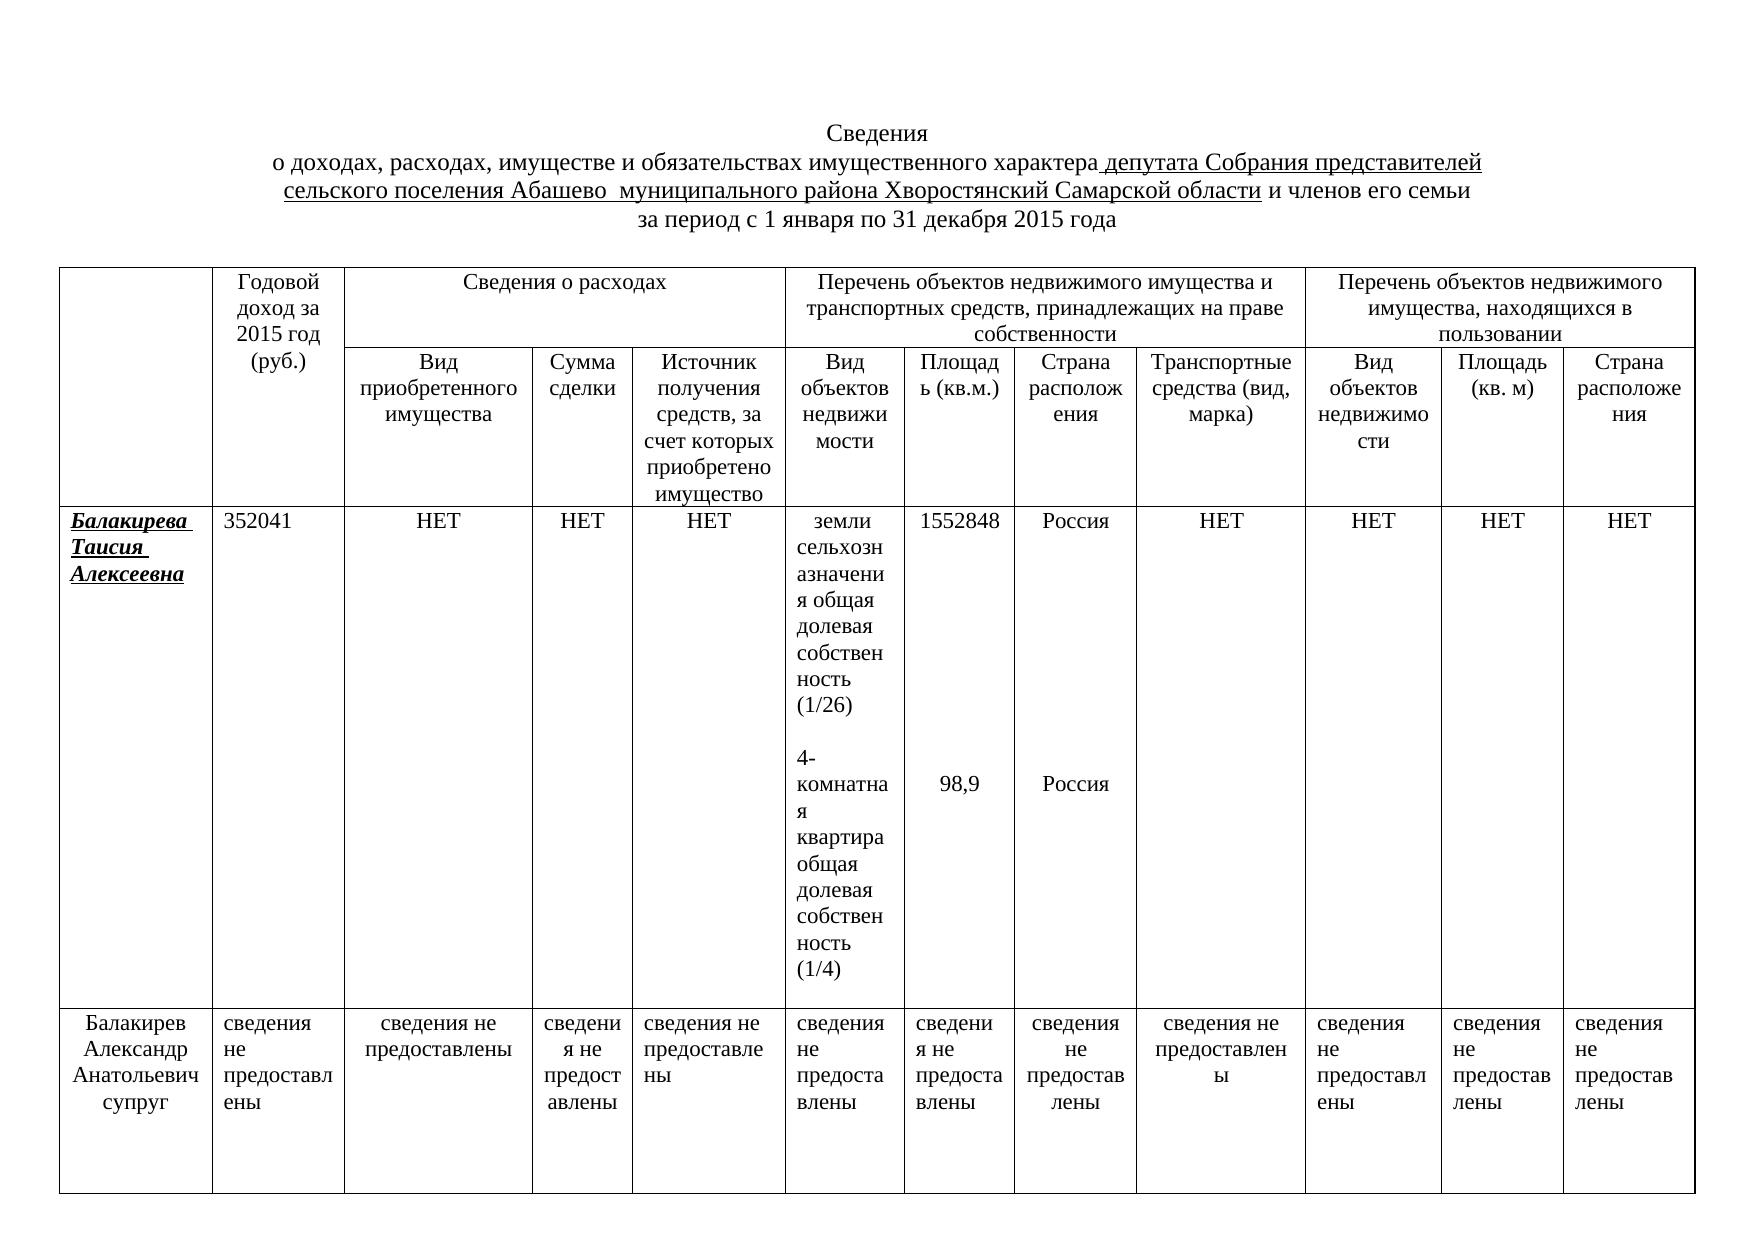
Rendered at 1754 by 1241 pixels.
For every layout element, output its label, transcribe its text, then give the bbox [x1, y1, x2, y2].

text о доходах, расходах, имуществе и обязательствах имущественного характера депутата Собрания представителей [59, 147, 1695, 176]
table_cell НЕТ [1137, 507, 1305, 1008]
table_cell Вид приобретенного имущества [345, 348, 532, 506]
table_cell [1306, 1009, 1441, 1193]
table_header Перечень объектов недвижимого имущества и транспортных средств, принадлежащих на праве собственности [786, 268, 1305, 347]
table_cell Сумма сделки [533, 348, 632, 506]
table_cell Страна расположения [1015, 348, 1136, 506]
text сельского поселения Абашево муниципального района Хворостянский Самарской области и членов его семьи [59, 176, 1695, 204]
table_cell Источник получения средств, за счет которых приобретено имущество [633, 348, 785, 506]
table_cell Страна расположения [1564, 348, 1694, 506]
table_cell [533, 1009, 632, 1193]
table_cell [633, 1009, 785, 1193]
table_cell НЕТ [633, 507, 785, 1008]
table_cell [1564, 1009, 1694, 1193]
table_cell Площадь (кв. м) [1442, 348, 1563, 506]
table_cell Вид объектов недвижимости [786, 348, 904, 506]
table_cell НЕТ [1306, 507, 1441, 1008]
table_cell Площадь (кв.м.) [905, 348, 1014, 506]
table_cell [60, 1009, 212, 1193]
table_header Сведения о расходах [345, 268, 785, 347]
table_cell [786, 1009, 904, 1193]
table_cell Вид объектов недвижимости [1306, 348, 1441, 506]
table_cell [345, 1009, 532, 1193]
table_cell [1442, 1009, 1563, 1193]
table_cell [1137, 1009, 1305, 1193]
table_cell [213, 1009, 344, 1193]
table_cell 1552848 98,9 [905, 507, 1014, 1008]
table_cell 352041 [213, 507, 344, 1008]
text Сведения [59, 118, 1695, 147]
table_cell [1015, 1009, 1136, 1193]
text за период с 1 января по 31 декабря 2015 года [59, 204, 1695, 233]
table_header Годовой доход за 2015 год (руб.) [213, 268, 344, 506]
table_header Перечень объектов недвижимого имущества, находящихся в пользовании [1306, 268, 1694, 347]
table_header [60, 268, 212, 506]
table_cell Транспортные средства (вид, марка) [1137, 348, 1305, 506]
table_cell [905, 1009, 1014, 1193]
table_cell Балакирева Таисия Алексеевна [60, 507, 212, 1008]
table_cell НЕТ [345, 507, 532, 1008]
table_cell Россия Россия [1015, 507, 1136, 1008]
table_cell земли сельхозназначения общая долевая собственность (1/26) 4- комнатная квартира общая долевая собственность (1/4) [786, 507, 904, 1008]
table_cell НЕТ [533, 507, 632, 1008]
table_cell НЕТ [1442, 507, 1563, 1008]
table_cell НЕТ [1564, 507, 1694, 1008]
